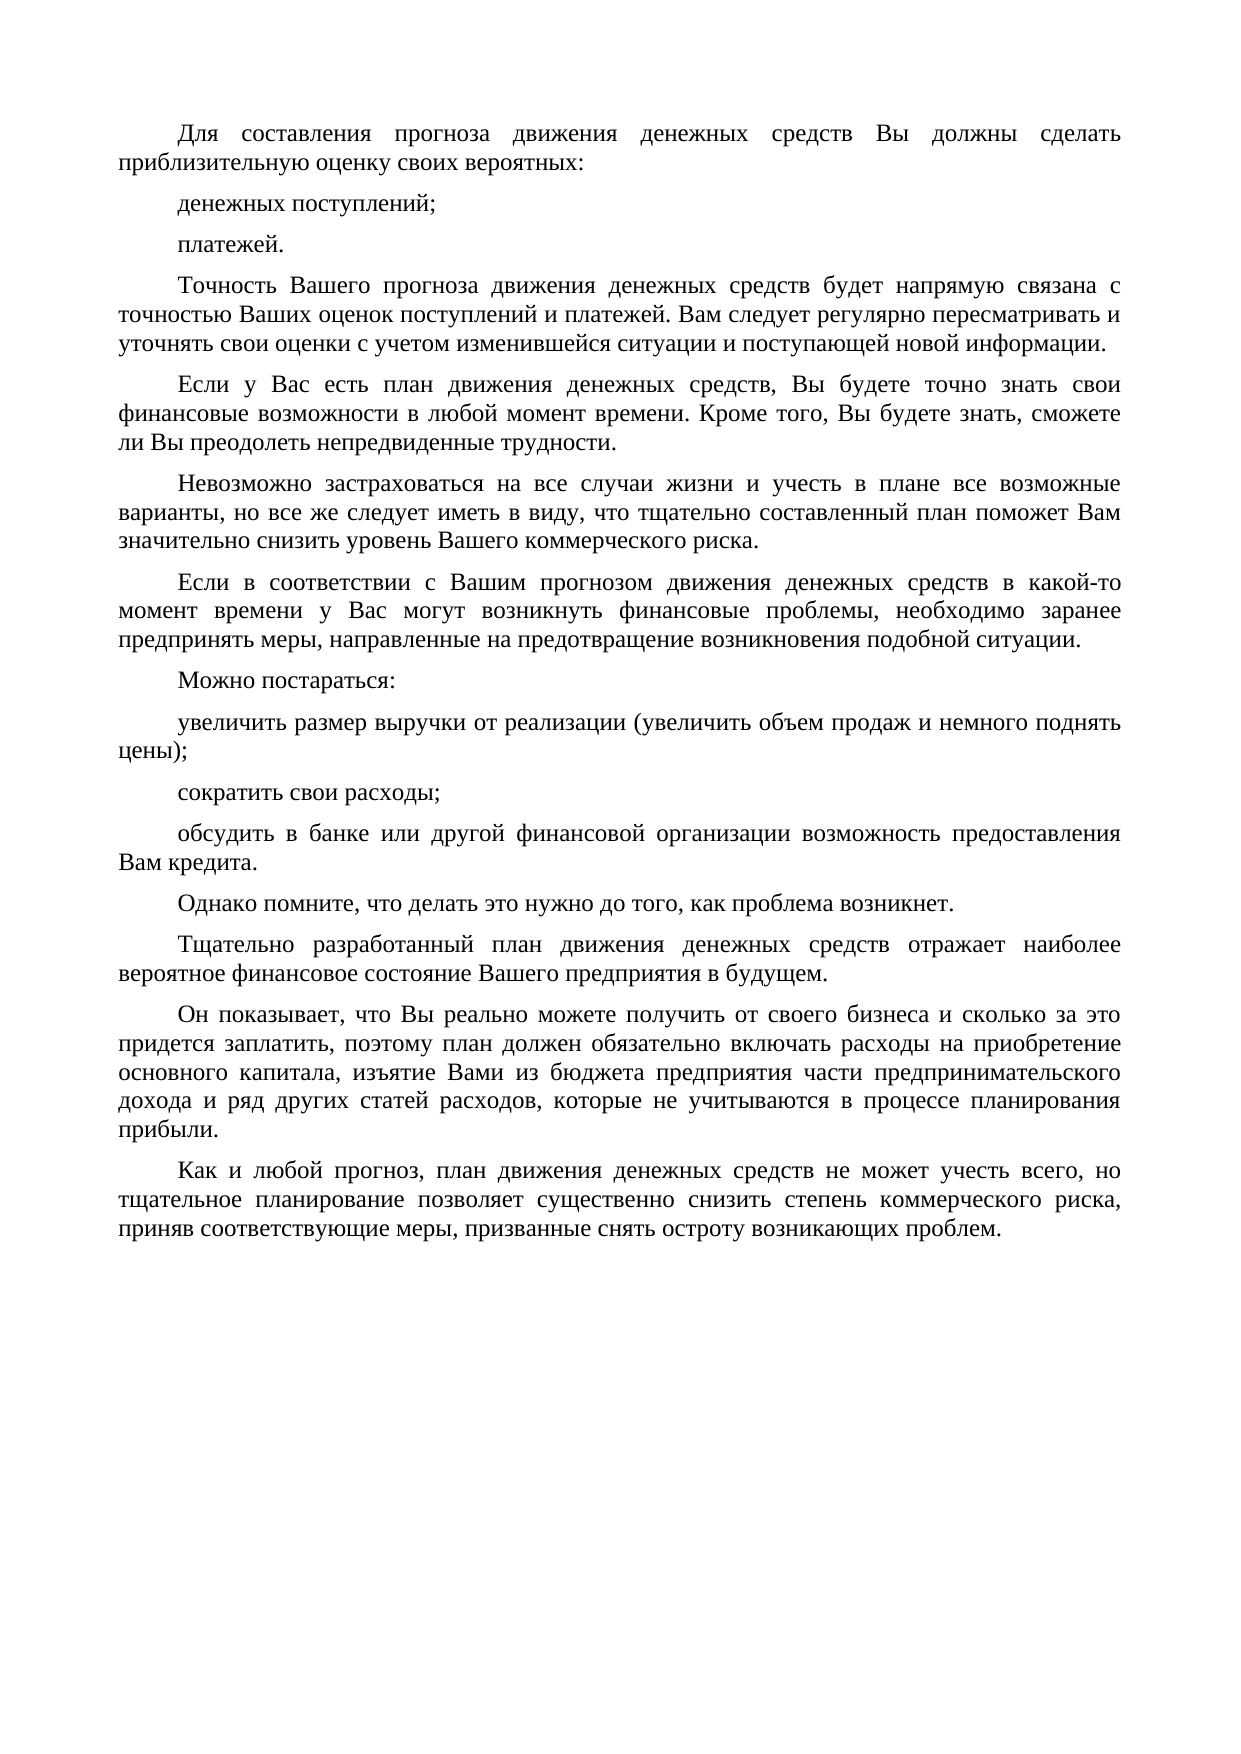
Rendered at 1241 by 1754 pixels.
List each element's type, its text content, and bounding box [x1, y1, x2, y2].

text увеличить размер выручки от реализации (увеличить объем продаж и немного поднять цены); [118, 707, 1122, 764]
text сократить свои расходы; [118, 777, 1122, 806]
text Тщательно разработанный план движения денежных средств отражает наиболее вероятное финансовое состояние Вашего предприятия в будущем. [118, 929, 1122, 987]
text денежных поступлений; [118, 188, 1122, 217]
text Если у Вас есть план движения денежных средств, Вы будете точно знать свои финансовые возможности в любой момент времени. Кроме того, Вы будете знать, сможете ли Вы преодолеть непредвиденные трудности. [118, 369, 1122, 456]
text платежей. [118, 229, 1122, 258]
text обсудить в банке или другой финансовой организации возможность предоставления Вам кредита. [118, 818, 1122, 876]
text Если в соответствии с Вашим прогнозом движения денежных средств в какой-то момент времени у Вас могут возникнуть финансовые проблемы, необходимо заранее предпринять меры, направленные на предотвращение возникновения подобной ситуации. [118, 567, 1122, 653]
text Можно постараться: [118, 666, 1122, 694]
text Для составления прогноза движения денежных средств Вы должны сделать приблизительную оценку своих вероятных: [118, 118, 1122, 176]
text Однако помните, чтo делать это нужно до того, как проблема возникнет. [118, 888, 1122, 917]
text Как и любой прогноз, план движения денежных средств не может учесть всего, но тщательное планирование позволяет существенно снизить степень коммерческого риска, приняв соответствующие меры, призванные снять остроту возникающих проблем. [118, 1156, 1122, 1242]
text Он показывает, что Вы реально можете получить от своего бизнеса и сколько за это придется заплатить, поэтому план должен обязательно включать расходы на приобретение основного капитала, изъятие Вами из бюджета предприятия части предпринимательского дохода и ряд других статей расходов, которые не учитываются в процессе планирования прибыли. [118, 999, 1122, 1143]
text Невозможно застраховаться на все случаи жизни и учесть в плане все возможные варианты, но все же следует иметь в виду, что тщательно составленный план поможет Вам значительно снизить уровень Вашего коммерческого риска. [118, 468, 1122, 554]
text Точность Вашего прогноза движения денежных средств будет напрямую связана с точностью Ваших оценок поступлений и платежей. Вам следует регулярно пересматривать и уточнять свои оценки с учетом изменившейся ситуации и поступающей новой информации. [118, 271, 1122, 357]
